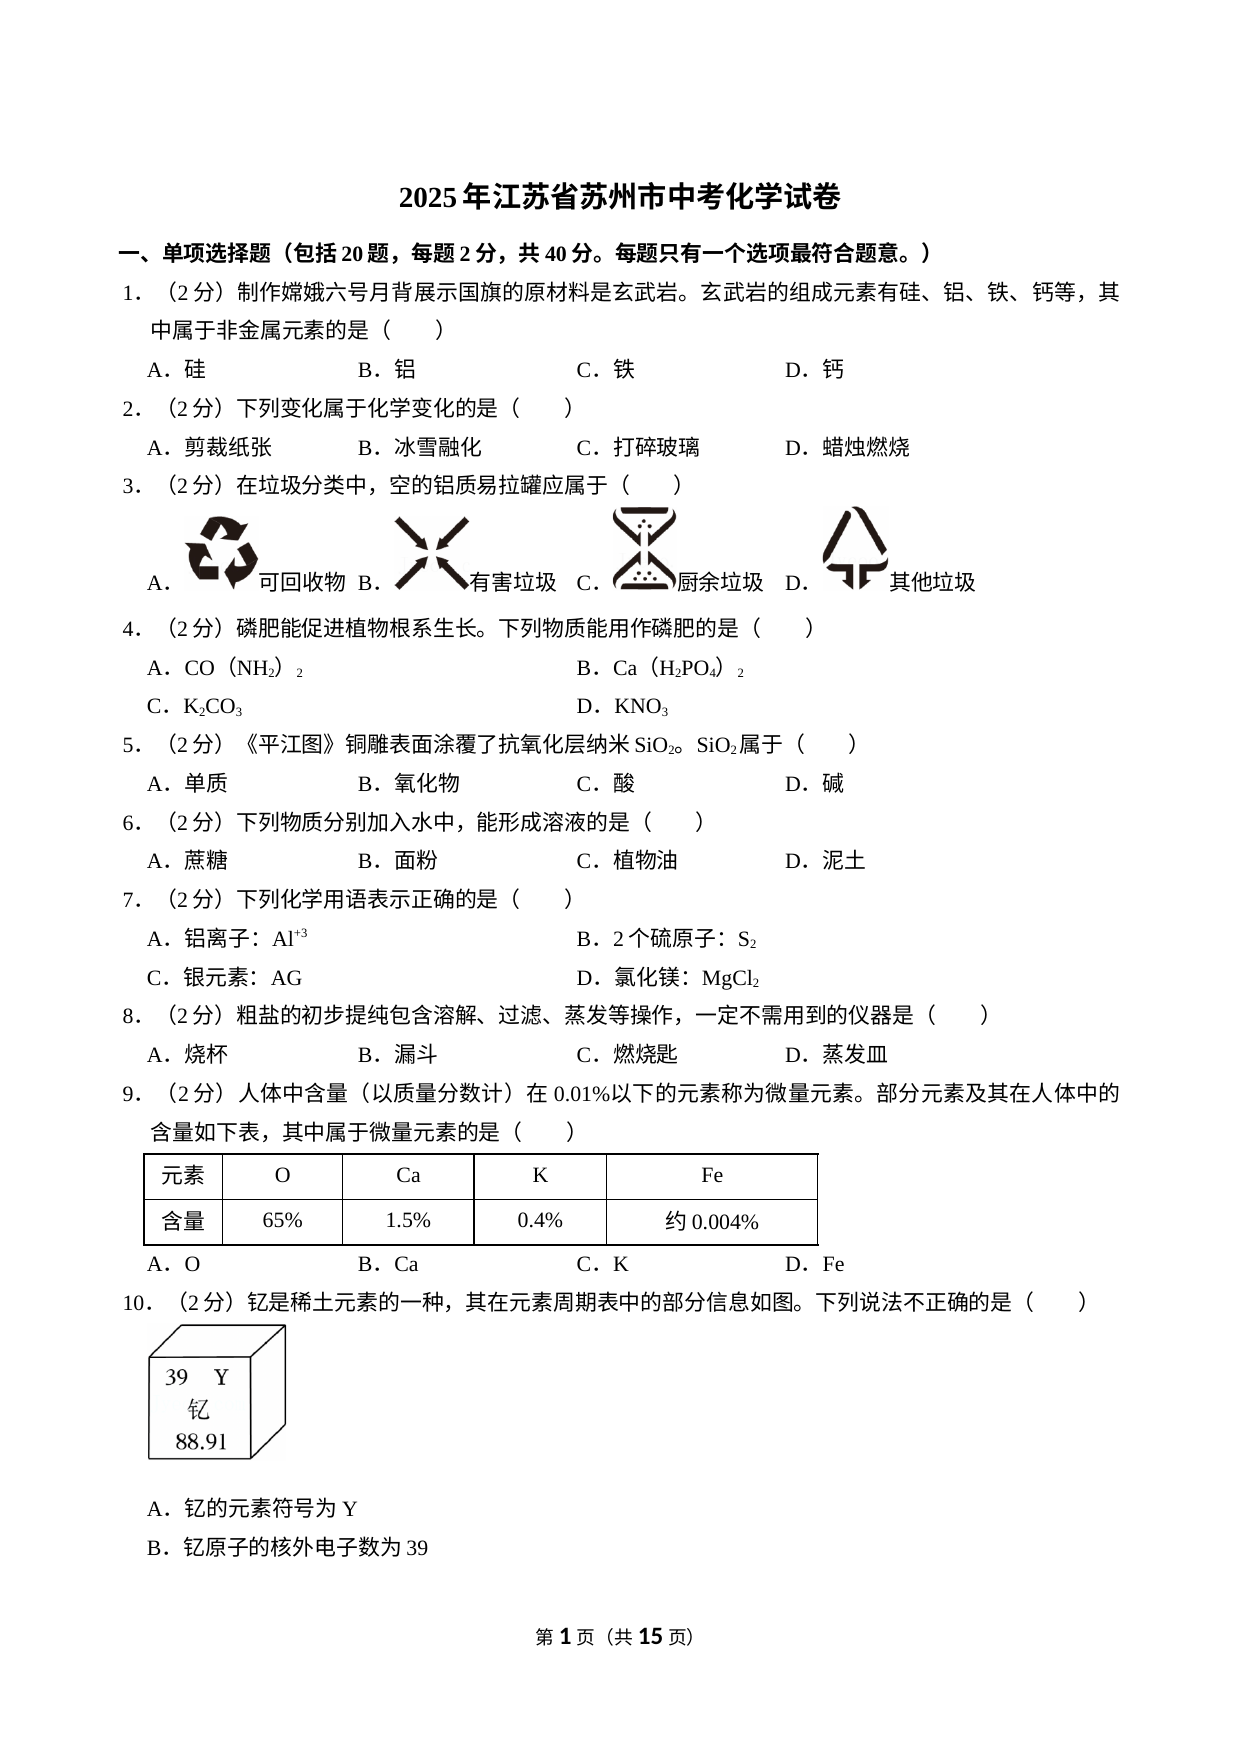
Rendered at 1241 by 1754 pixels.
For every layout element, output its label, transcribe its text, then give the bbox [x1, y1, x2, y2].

text A．钇的元素符号为Y [118, 1491, 1122, 1523]
text 10．（2分）钇是稀土元素的一种，其在元素周期表中的部分信息如图。下列说法不正确的是（ ） [122, 1284, 1122, 1317]
table_cell 65% [223, 1200, 342, 1244]
picture [146, 1323, 287, 1461]
text C．K2CO3 D．KNO3 [118, 688, 1122, 721]
text A．铝离子：Al+3 B．2个硫原子：S2 [118, 921, 1122, 953]
text 7．（2分）下列化学用语表示正确的是（ ） [122, 882, 1122, 914]
picture [184, 516, 259, 591]
table_cell 1.5% [343, 1200, 473, 1244]
text 2025年江苏省苏州市中考化学试卷 [118, 162, 1122, 227]
table_cell 约0.004% [607, 1200, 817, 1244]
text A．单质 B．氧化物 C．酸 D．碱 [118, 766, 1122, 798]
text A．CO（NH2）2 B．Ca（H2PO4）2 [118, 649, 1122, 682]
picture [822, 506, 889, 591]
text 2．（2分）下列变化属于化学变化的是（ ） [122, 391, 1122, 423]
table_header O [223, 1155, 342, 1199]
text 1．（2分）制作嫦娥六号月背展示国旗的原材料是玄武岩。玄武岩的组成元素有硅、铝、铁、钙等，其中属于非金属元素的是（ ） [122, 274, 1122, 346]
picture [612, 507, 677, 591]
text A．可回收物 B．有害垃圾 C．厨余垃圾 D．其他垃圾 [118, 507, 1122, 604]
text 3．（2分）在垃圾分类中，空的铝质易拉罐应属于（ ） [122, 468, 1122, 501]
table_header Ca [343, 1155, 473, 1199]
text A．硅 B．铝 C．铁 D．钙 [118, 352, 1122, 384]
text 6．（2分）下列物质分别加入水中，能形成溶液的是（ ） [122, 804, 1122, 837]
table_header 元素 [145, 1155, 222, 1199]
text A．剪裁纸张 B．冰雪融化 C．打碎玻璃 D．蜡烛燃烧 [118, 429, 1122, 462]
text A．烧杯 B．漏斗 C．燃烧匙 D．蒸发皿 [118, 1037, 1122, 1069]
text 8．（2分）粗盐的初步提纯包含溶解、过滤、蒸发等操作，一定不需用到的仪器是（ ） [122, 998, 1122, 1031]
text A．O B．Ca C．K D．Fe [118, 1246, 1122, 1278]
text B．钇原子的核外电子数为39 [118, 1529, 1122, 1562]
table_header K [475, 1155, 606, 1199]
table_cell 含量 [145, 1200, 222, 1244]
table_cell 0.4% [475, 1200, 606, 1244]
text 5．（2分）《平江图》铜雕表面涂覆了抗氧化层纳米SiO2。SiO2属于（ ） [122, 727, 1122, 759]
text 一、单项选择题（包括20题，每题2分，共40分。每题只有一个选项最符合题意。） [118, 235, 1122, 268]
text 9．（2分）人体中含量（以质量分数计）在0.01%以下的元素称为微量元素。部分元素及其在人体中的含量如下表，其中属于微量元素的是（ ） [122, 1076, 1122, 1147]
text 4．（2分）磷肥能促进植物根系生长。下列物质能用作磷肥的是（ ） [122, 611, 1122, 643]
picture [394, 516, 470, 591]
table_header Fe [607, 1155, 817, 1199]
text C．银元素：AG D．氯化镁：MgCl2 [118, 959, 1122, 992]
text A．蔗糖 B．面粉 C．植物油 D．泥土 [118, 843, 1122, 876]
